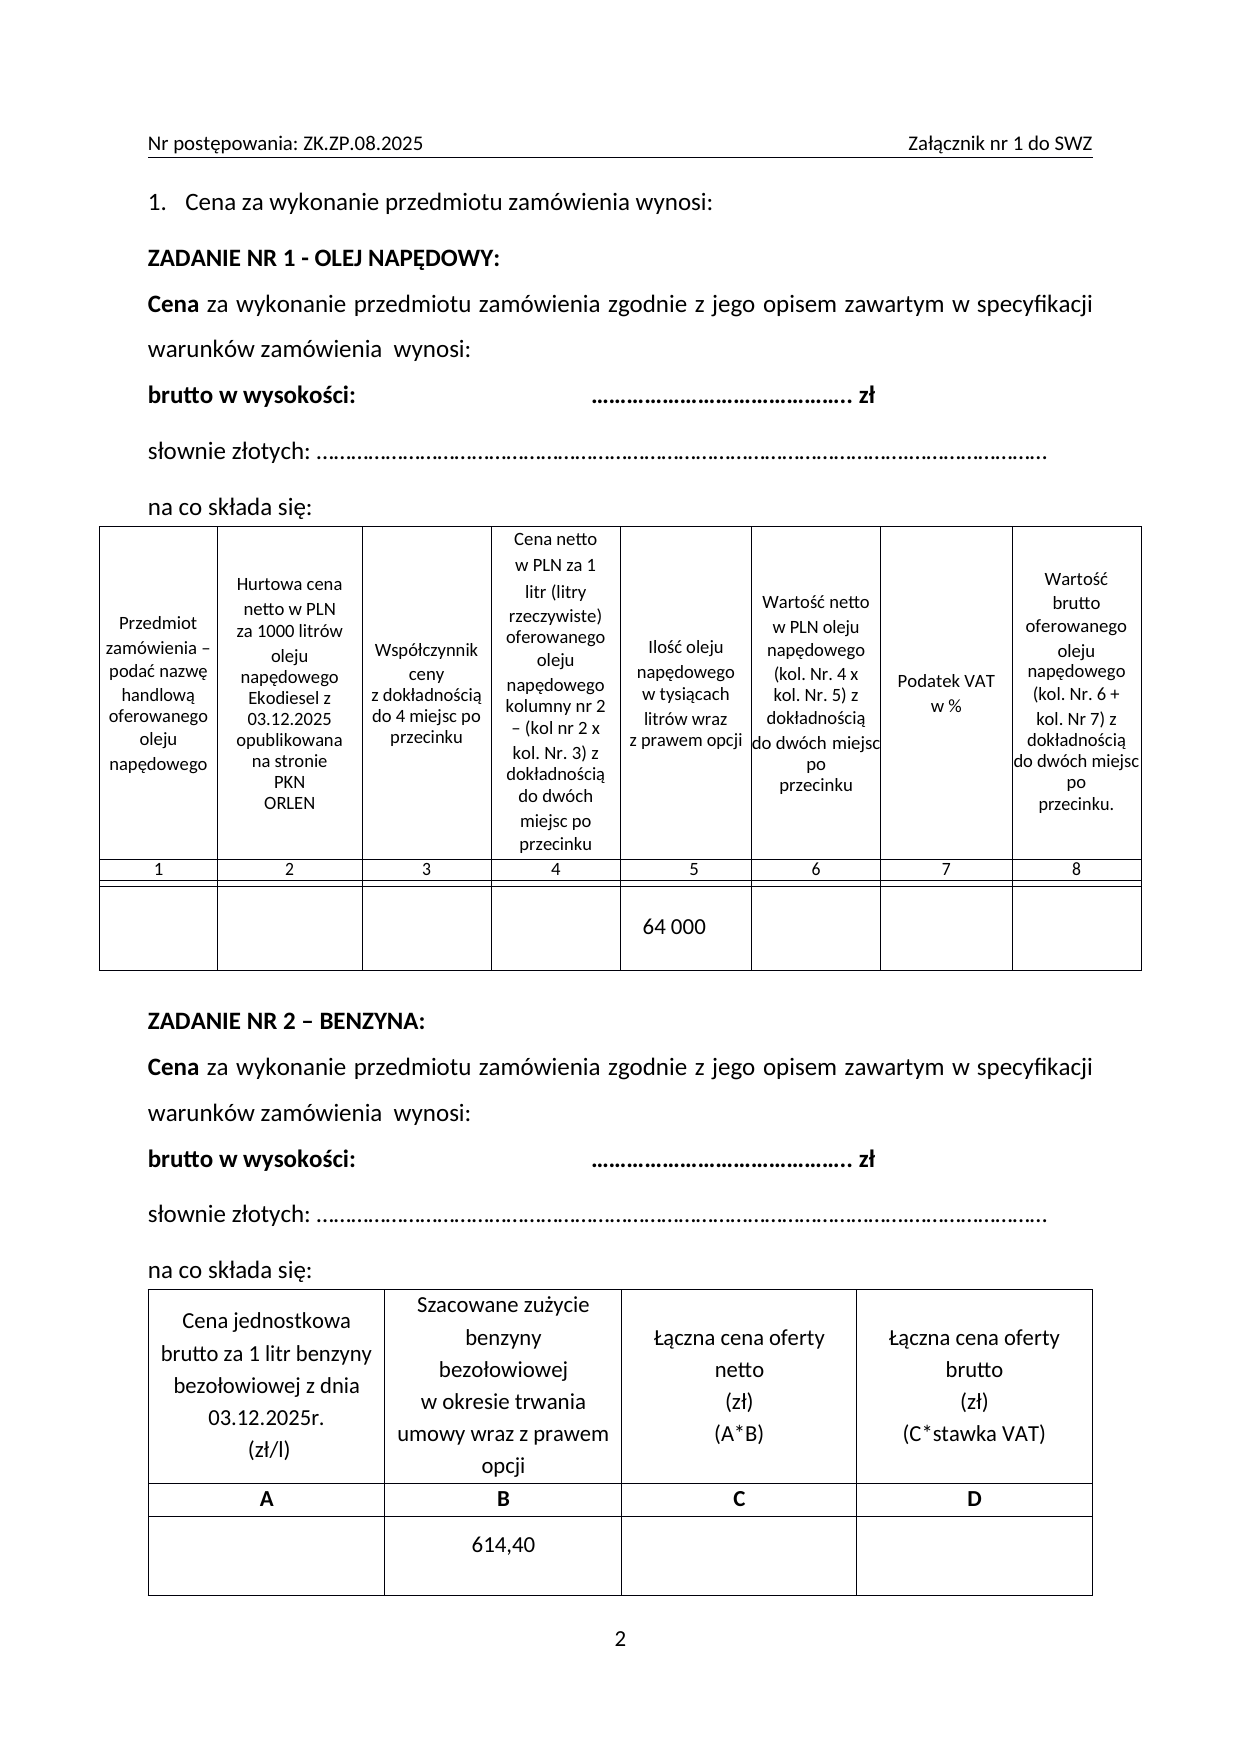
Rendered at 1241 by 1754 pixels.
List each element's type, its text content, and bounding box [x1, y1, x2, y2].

table_header Wartość netto w PLN oleju napędowego (kol. Nr. 4 x kol. Nr. 5) z dokładnością do dwóch miejsc po przecinku [752, 527, 880, 859]
table_cell [100, 887, 217, 969]
table_cell 5 [621, 860, 751, 879]
table_cell 7 [881, 860, 1012, 879]
table_cell D [857, 1484, 1092, 1516]
table_cell 4 [492, 860, 620, 879]
table_header Hurtowa cena netto w PLN za 1000 litrów oleju napędowego Ekodiesel z 03.12.2025 opublikowana na stronie PKN ORLEN [218, 527, 362, 859]
table_cell 2 [218, 860, 362, 879]
text ZADANIE NR 2 – BENZYNA: [148, 1006, 1093, 1036]
table_cell 1 [100, 860, 217, 879]
text brutto w wysokości: …………………………………….. zł [148, 1143, 1093, 1173]
table_cell 6 [752, 860, 880, 879]
table_cell 8 [1013, 860, 1141, 879]
text brutto w wysokości: …………………………………….. zł [148, 379, 1093, 410]
text słownie złotych: ………………………………………………………………………………………….…………………… [148, 435, 1093, 466]
text słownie złotych: ………………………………………………………………………………………….…………………… [148, 1198, 1093, 1229]
table_cell [881, 887, 1012, 969]
table_header Przedmiot zamówienia – podać nazwę handlową oferowanego oleju napędowego [100, 527, 217, 859]
table_cell [621, 881, 751, 886]
text na co składa się: [148, 491, 1093, 522]
text Cena za wykonanie przedmiotu zamówienia zgodnie z jego opisem zawartym w specyfikacji warunków zamówienia wynosi: [148, 288, 1093, 364]
table_cell [857, 1517, 1092, 1595]
table_header Cena netto w PLN za 1 litr (litry rzeczywiste) oferowanego oleju napędowego kolumny nr 2 – (kol nr 2 x kol. Nr. 3) z dokładnością do dwóch miejsc po przecinku [492, 527, 620, 859]
table_cell C [622, 1484, 856, 1516]
table_cell [752, 887, 880, 969]
table_header Szacowane zużycie benzyny bezołowiowej w okresie trwania umowy wraz z prawem opcji [385, 1290, 621, 1483]
table_cell [492, 887, 620, 969]
table_header Łączna cena oferty brutto (zł) (C*stawka VAT) [857, 1290, 1092, 1483]
table_cell [363, 881, 491, 886]
table_header Łączna cena oferty netto (zł) (A*B) [622, 1290, 856, 1483]
table_cell A [149, 1484, 384, 1516]
table_cell [492, 881, 620, 886]
table_cell 3 [363, 860, 491, 879]
list Cena za wykonanie przedmiotu zamówienia wynosi: [148, 186, 1093, 217]
table_header Podatek VAT w % [881, 527, 1012, 859]
table_cell [218, 887, 362, 969]
table_cell [881, 881, 1012, 886]
text Cena za wykonanie przedmiotu zamówienia zgodnie z jego opisem zawartym w specyfikacji warunków zamówienia wynosi: [148, 1051, 1093, 1127]
table_header Współczynnik ceny z dokładnością do 4 miejsc po przecinku [363, 527, 491, 859]
table_cell [1013, 887, 1141, 969]
text na co składa się: [148, 1254, 1093, 1285]
table_header Cena jednostkowa brutto za 1 litr benzyny bezołowiowej z dnia 03.12.2025r. (zł/l) [149, 1290, 384, 1483]
table_header Wartość brutto oferowanego oleju napędowego (kol. Nr. 6 + kol. Nr 7) z dokładnością do dwóch miejsc po przecinku. [1013, 527, 1141, 859]
table_cell [363, 887, 491, 969]
table_cell [149, 1517, 384, 1595]
table_cell B [385, 1484, 621, 1516]
table_cell [752, 881, 880, 886]
table_cell 614,40 [385, 1517, 621, 1595]
text ZADANIE NR 1 - OLEJ NAPĘDOWY: [148, 242, 1093, 273]
table_cell [100, 881, 217, 886]
table_cell 64 000 [621, 887, 751, 969]
table_cell [622, 1517, 856, 1595]
table_cell [218, 881, 362, 886]
table_header Ilość oleju napędowego w tysiącach litrów wraz z prawem opcji [621, 527, 751, 859]
table_cell [1013, 881, 1141, 886]
